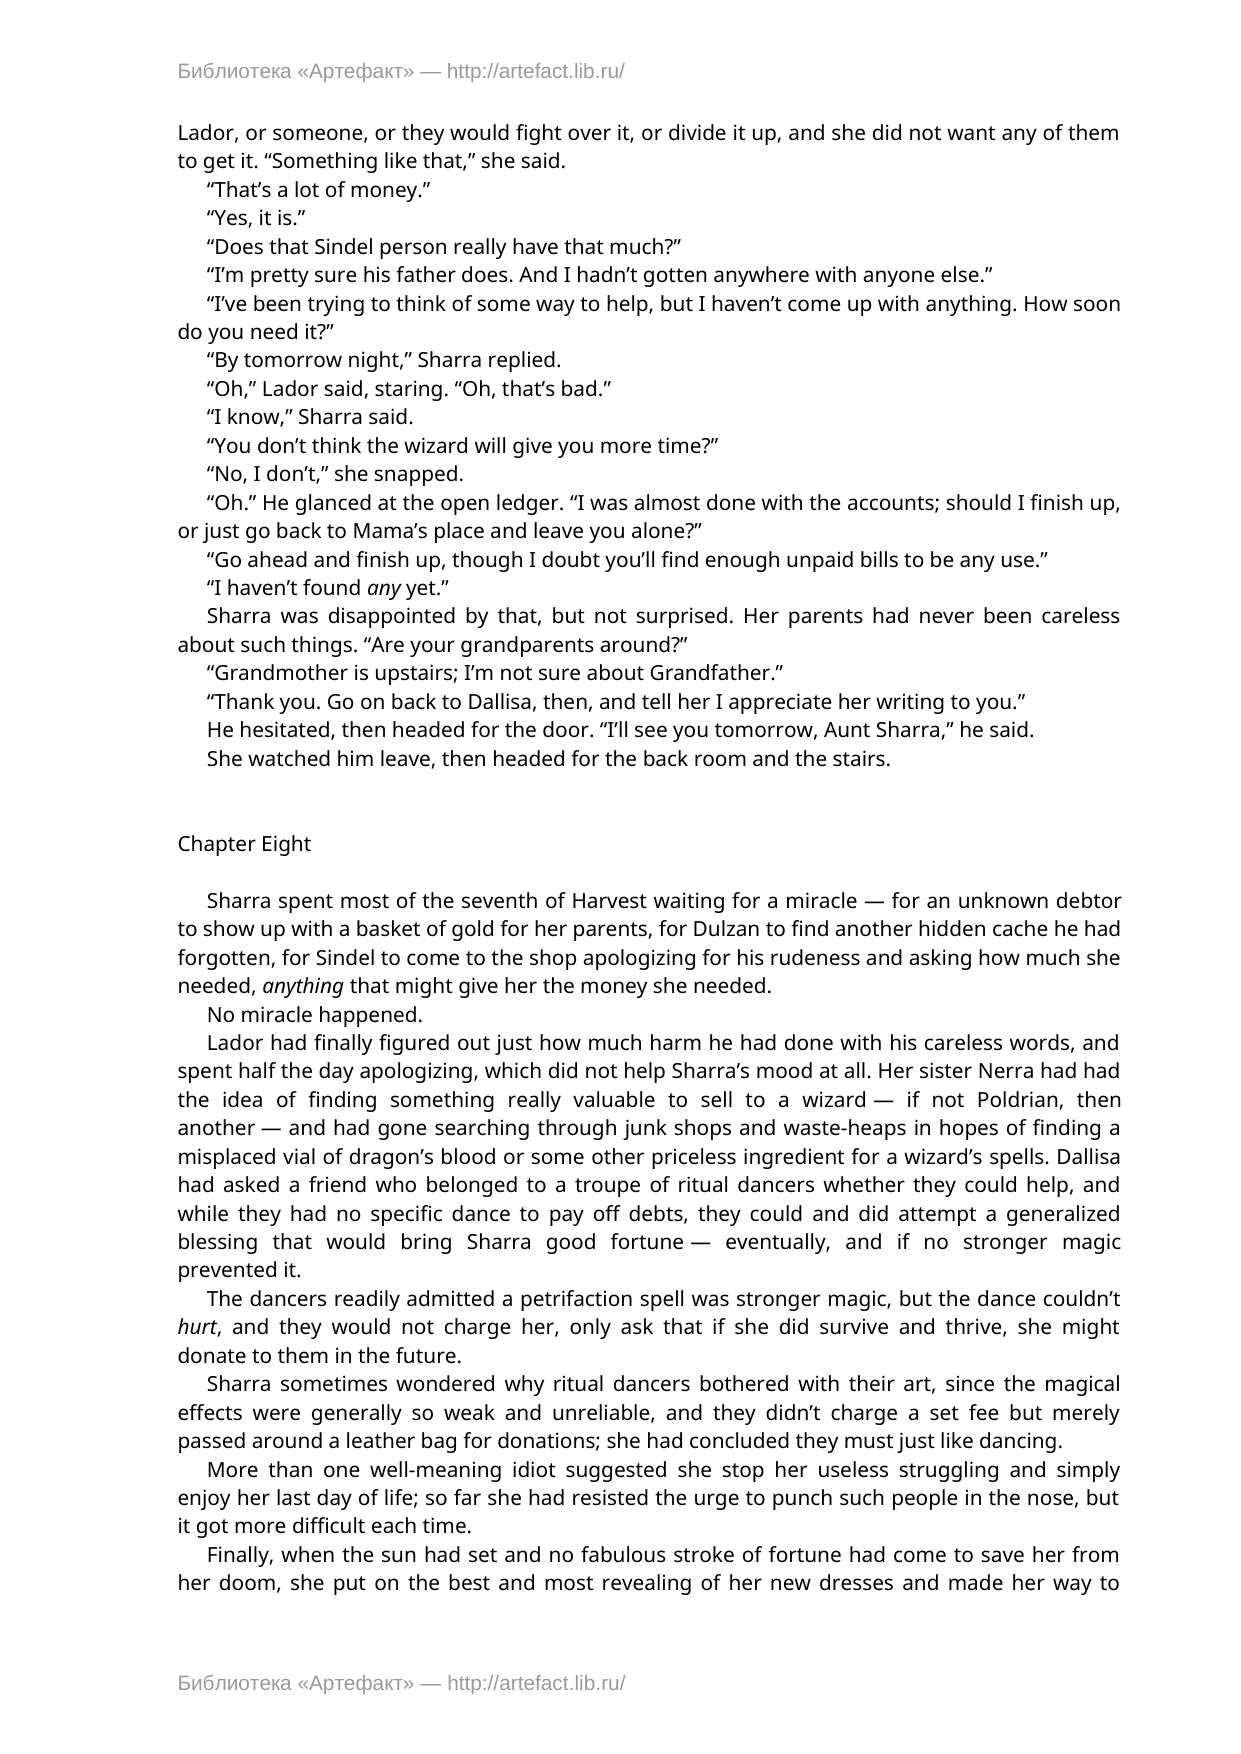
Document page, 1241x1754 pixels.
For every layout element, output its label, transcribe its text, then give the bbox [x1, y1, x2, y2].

text He hesitated, then headed for the door. “I’ll see you tomorrow, Aunt Sharra,” he said. [177, 715, 1122, 744]
text “Yes, it is.” [177, 203, 1122, 232]
subtitle Chapter Eight [177, 829, 1122, 857]
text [177, 1540, 1122, 1597]
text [177, 118, 1122, 175]
text “I’m pretty sure his father does. And I hadn’t gotten anywhere with anyone else.” [177, 260, 1122, 289]
text “Thank you. Go on back to Dallisa, then, and tell her I appreciate her writing to you.” [177, 687, 1122, 715]
text “I haven’t found any yet.” [177, 573, 1122, 602]
text Sharra spent most of the seventh of Harvest waiting for a miracle — for an unknown debtor to show up with a basket of gold for her parents, for Dulzan to find another hidden cache he had forgotten, for Sindel to come to the shop apologizing for his rudeness and asking how much she needed, anything that might give her the money she needed. [177, 886, 1122, 1000]
text “Oh,” Lador said, staring. “Oh, that’s bad.” [177, 374, 1122, 402]
text “Go ahead and finish up, though I doubt you’ll find enough unpaid bills to be any use.” [177, 545, 1122, 573]
text “I know,” Sharra said. [177, 402, 1122, 431]
text No miracle happened. [177, 1000, 1122, 1028]
text “Grandmother is upstairs; I’m not sure about Grandfather.” [177, 658, 1122, 687]
text “Oh.” He glanced at the open ledger. “I was almost done with the accounts; should I finish up, or just go back to Mama’s place and leave you alone?” [177, 488, 1122, 545]
text “That’s a lot of money.” [177, 175, 1122, 203]
text “I’ve been trying to think of some way to help, but I haven’t come up with anything. How soon do you need it?” [177, 289, 1122, 346]
text Sharra was disappointed by that, but not surprised. Her parents had never been careless about such things. “Are your grandparents around?” [177, 602, 1122, 658]
text “No, I don’t,” she snapped. [177, 459, 1122, 488]
text Lador had finally figured out just how much harm he had done with his careless words, and spent half the day apologizing, which did not help Sharra’s mood at all. Her sister Nerra had had the idea of finding something really valuable to sell to a wizard — if not Poldrian, then another — and had gone searching through junk shops and waste-heaps in hopes of finding a misplaced vial of dragon’s blood or some other priceless ingredient for a wizard’s spells. Dallisa had asked a friend who belonged to a troupe of ritual dancers whether they could help, and while they had no specific dance to pay off debts, they could and did attempt a generalized blessing that would bring Sharra good fortune — eventually, and if no stronger magic prevented it. [177, 1028, 1122, 1284]
text “By tomorrow night,” Sharra replied. [177, 346, 1122, 374]
text More than one well-meaning idiot suggested she stop her useless struggling and simply enjoy her last day of life; so far she had resisted the urge to punch such people in the nose, but it got more difficult each time. [177, 1455, 1122, 1540]
text The dancers readily admitted a petrifaction spell was stronger magic, but the dance couldn’t hurt, and they would not charge her, only ask that if she did survive and thrive, she might donate to them in the future. [177, 1284, 1122, 1369]
text “Does that Sindel person really have that much?” [177, 232, 1122, 260]
text Sharra sometimes wondered why ritual dancers bothered with their art, since the magical effects were generally so weak and unreliable, and they didn’t charge a set fee but merely passed around a leather bag for donations; she had concluded they must just like dancing. [177, 1369, 1122, 1455]
text She watched him leave, then headed for the back room and the stairs. [177, 744, 1122, 772]
text “You don’t think the wizard will give you more time?” [177, 431, 1122, 459]
